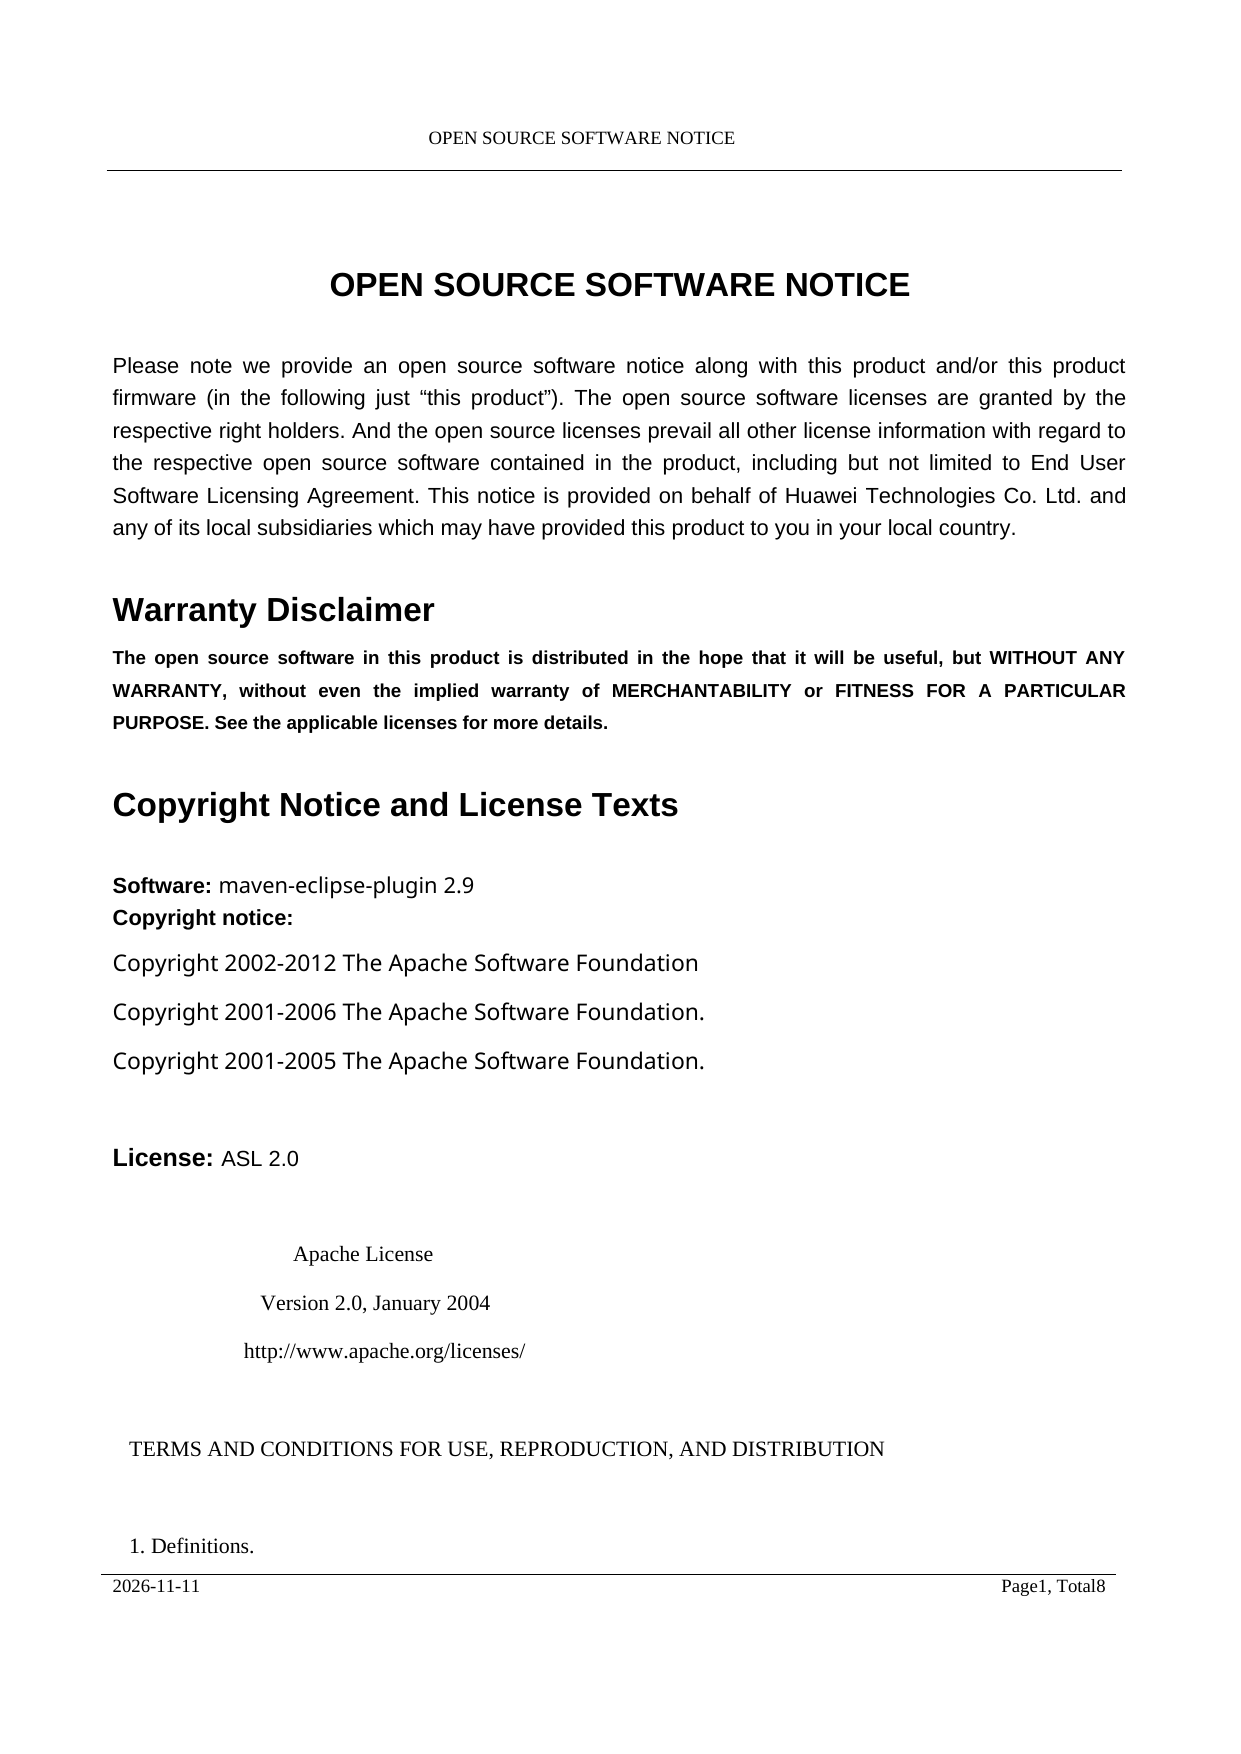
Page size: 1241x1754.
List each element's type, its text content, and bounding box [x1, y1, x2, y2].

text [112, 1188, 1128, 1562]
text The open source software in this product is distributed in the hope that it will be useful, but WITHOUT ANY WARRANTY, without even the implied warranty of MERCHANTABILITY or FITNESS FOR A PARTICULAR PURPOSE. See the applicable licenses for more details. [112, 641, 1128, 739]
text Copyright notice: [112, 901, 1128, 934]
text Software: maven-eclipse-plugin 2.9 [112, 869, 1128, 901]
text Please note we provide an open source software notice along with this product and/or this product firmware (in the following just “this product”). The open source software licenses are granted by the respective right holders. And the open source licenses prevail all other license information with regard to the respective open source software contained in the product, including but not limited to End User Software Licensing Agreement. This notice is provided on behalf of Huawei Technologies Co. Ltd. and any of its local subsidiaries which may have provided this product to you in your local country. [112, 349, 1128, 544]
text Copyright 2002-2012 The Apache Software Foundation Copyright 2001-2006 The Apache Software Foundation. Copyright 2001-2005 The Apache Software Foundation. [112, 947, 1128, 1125]
text Warranty Disclaimer [112, 576, 1128, 641]
text Copyright Notice and License Texts [112, 771, 1128, 836]
text OPEN SOURCE SOFTWARE NOTICE [112, 251, 1128, 316]
text License: ASL 2.0 [112, 1142, 1128, 1174]
